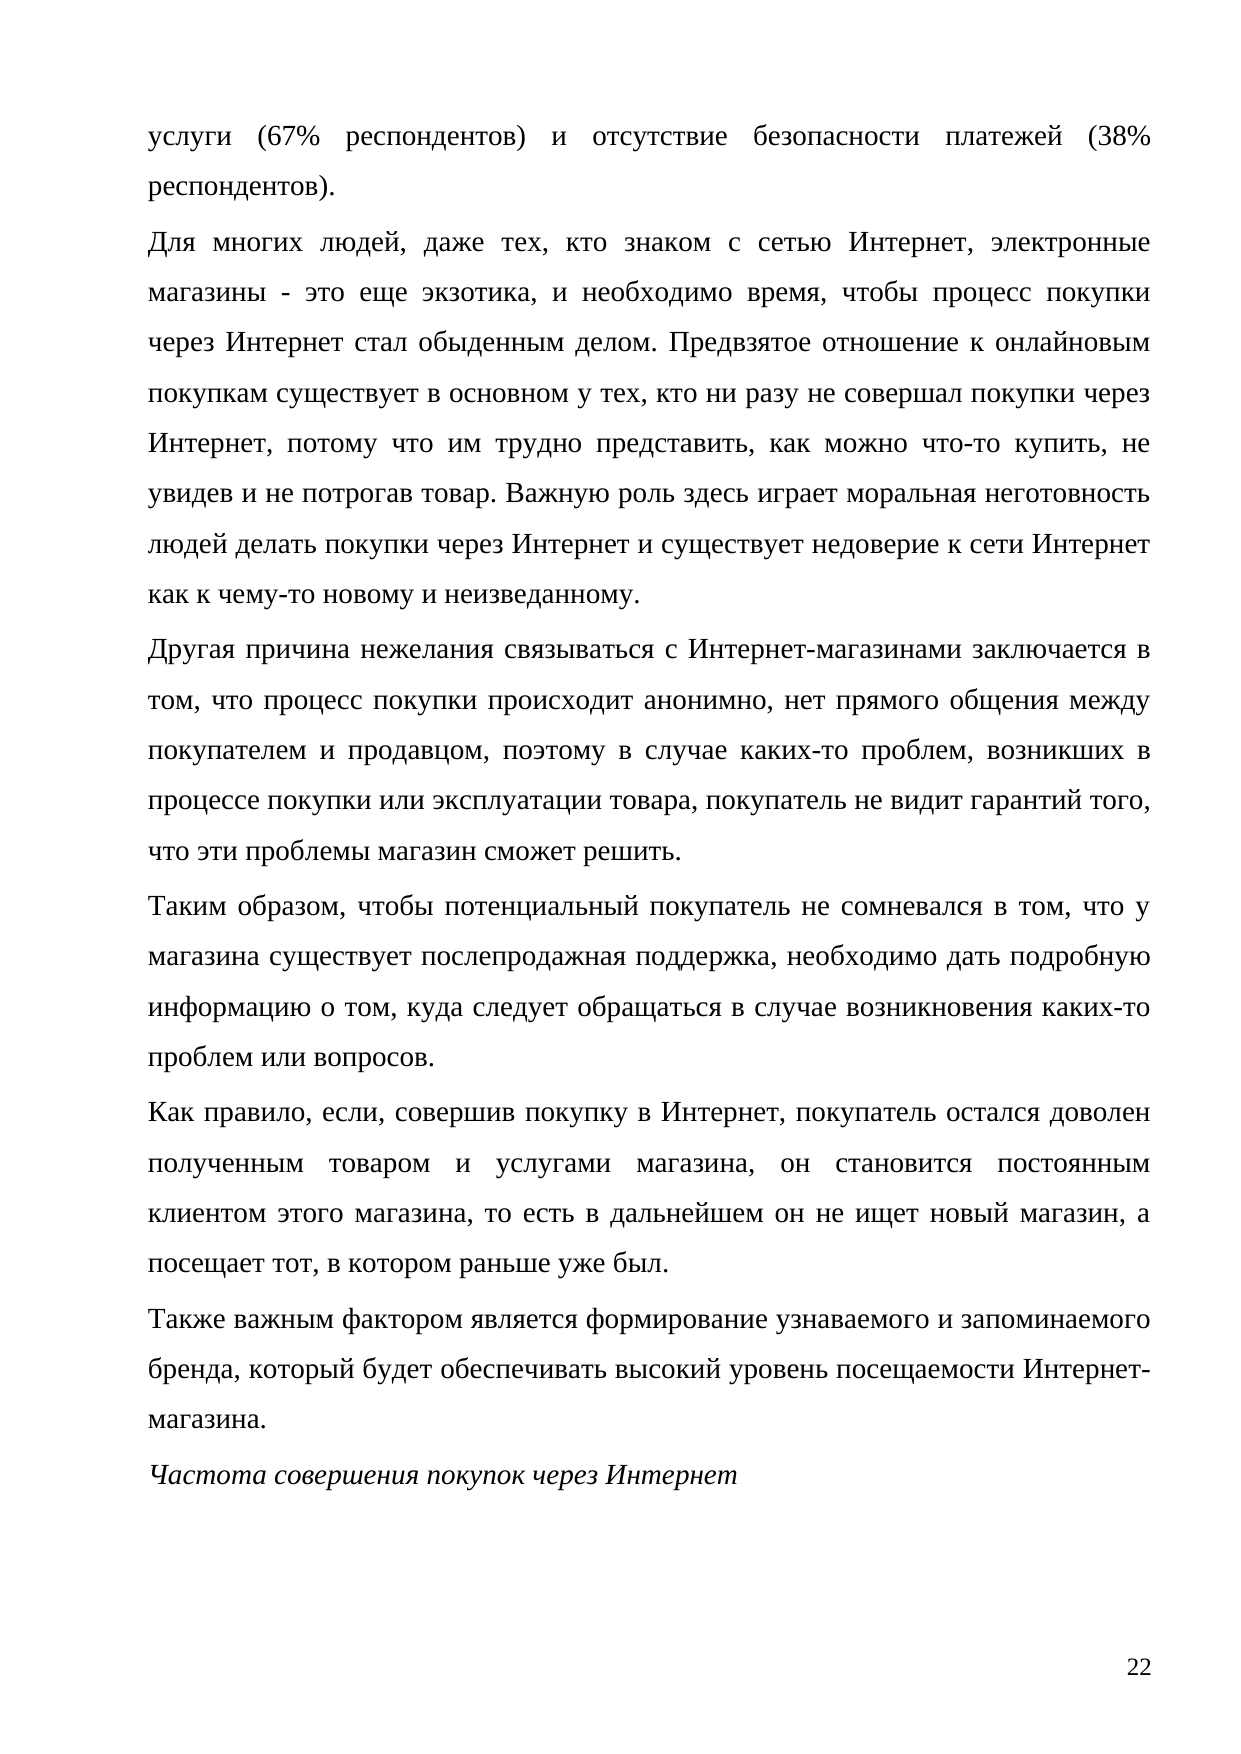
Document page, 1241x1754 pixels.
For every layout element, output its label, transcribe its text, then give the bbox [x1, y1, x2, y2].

text Частота совершения покупок через Интернет [148, 1457, 1152, 1490]
text Также важным фактором является формирование узнаваемого и запоминаемого бренда, который будет обеспечивать высокий уровень посещаемости Интернет-магазина. [148, 1301, 1152, 1435]
text Таким образом, чтобы потенциальный покупатель не сомневался в том, что у магазина существует послепродажная поддержка, необходимо дать подробную информацию о том, куда следует обращаться в случае возникновения каких-то проблем или вопросов. [148, 888, 1152, 1073]
text Как правило, если, совершив покупку в Интернет, покупатель остался доволен полученным товаром и услугами магазина, он становится постоянным клиентом этого магазина, то есть в дальнейшем он не ищет новый магазин, а посещает тот, в котором раньше уже был. [148, 1094, 1152, 1279]
text Для многих людей, даже тех, кто знаком с сетью Интернет, электронные магазины - это еще экзотика, и необходимо время, чтобы процесс покупки через Интернет стал обыденным делом. Предвзятое отношение к онлайновым покупкам существует в основном у тех, кто ни разу не совершал покупки через Интернет, потому что им трудно представить, как можно что-то купить, не увидев и не потрогав товар. Важную роль здесь играет моральная неготовность людей делать покупки через Интернет и существует недоверие к сети Интернет как к чему-то новому и неизведанному. [148, 224, 1152, 609]
text Другая причина нежелания связываться с Интернет-магазинами заключается в том, что процесс покупки происходит анонимно, нет прямого общения между покупателем и продавцом, поэтому в случае каких-то проблем, возникших в процессе покупки или эксплуатации товара, покупатель не видит гарантий того, что эти проблемы магазин сможет решить. [148, 631, 1152, 866]
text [148, 118, 1152, 202]
